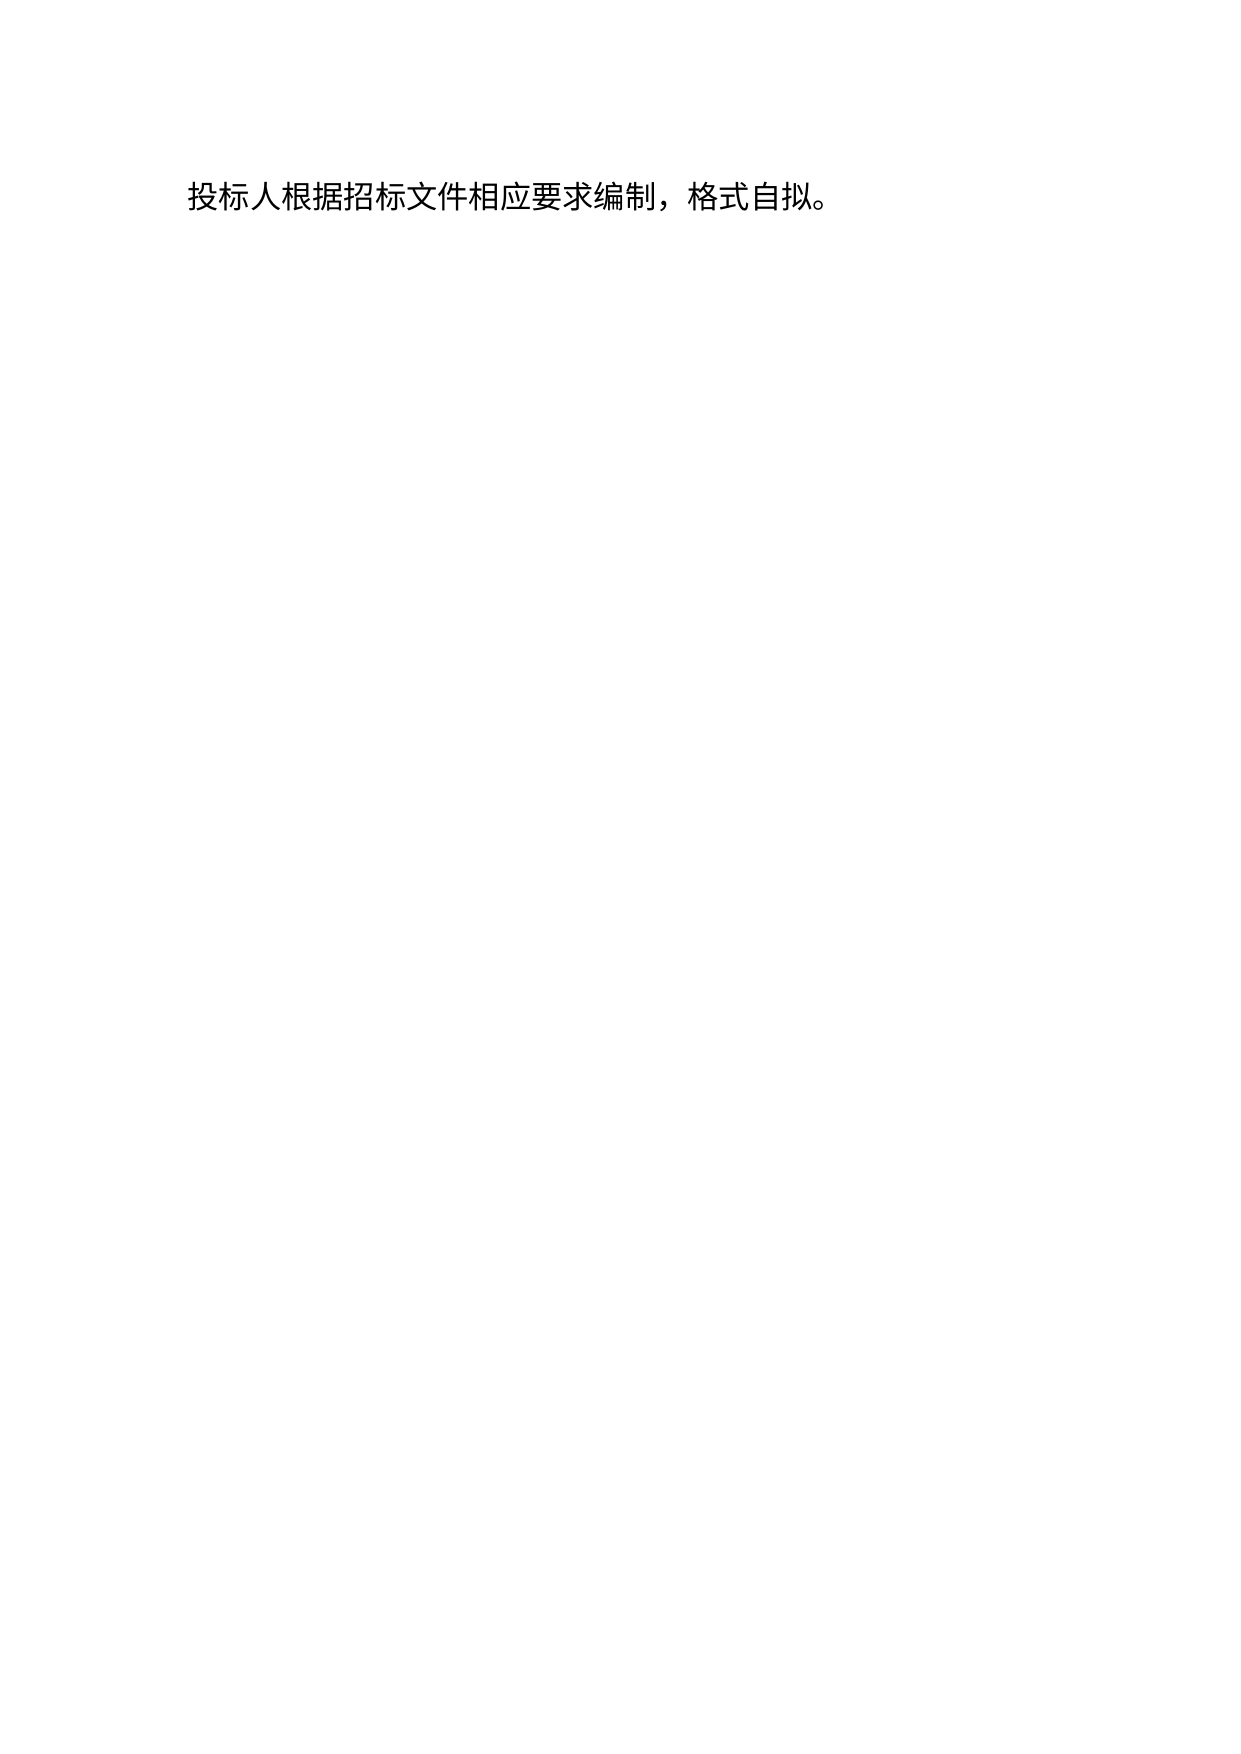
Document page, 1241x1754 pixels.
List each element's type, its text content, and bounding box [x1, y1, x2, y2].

text 投标人根据招标文件相应要求编制，格式自拟。 [187, 162, 1053, 227]
